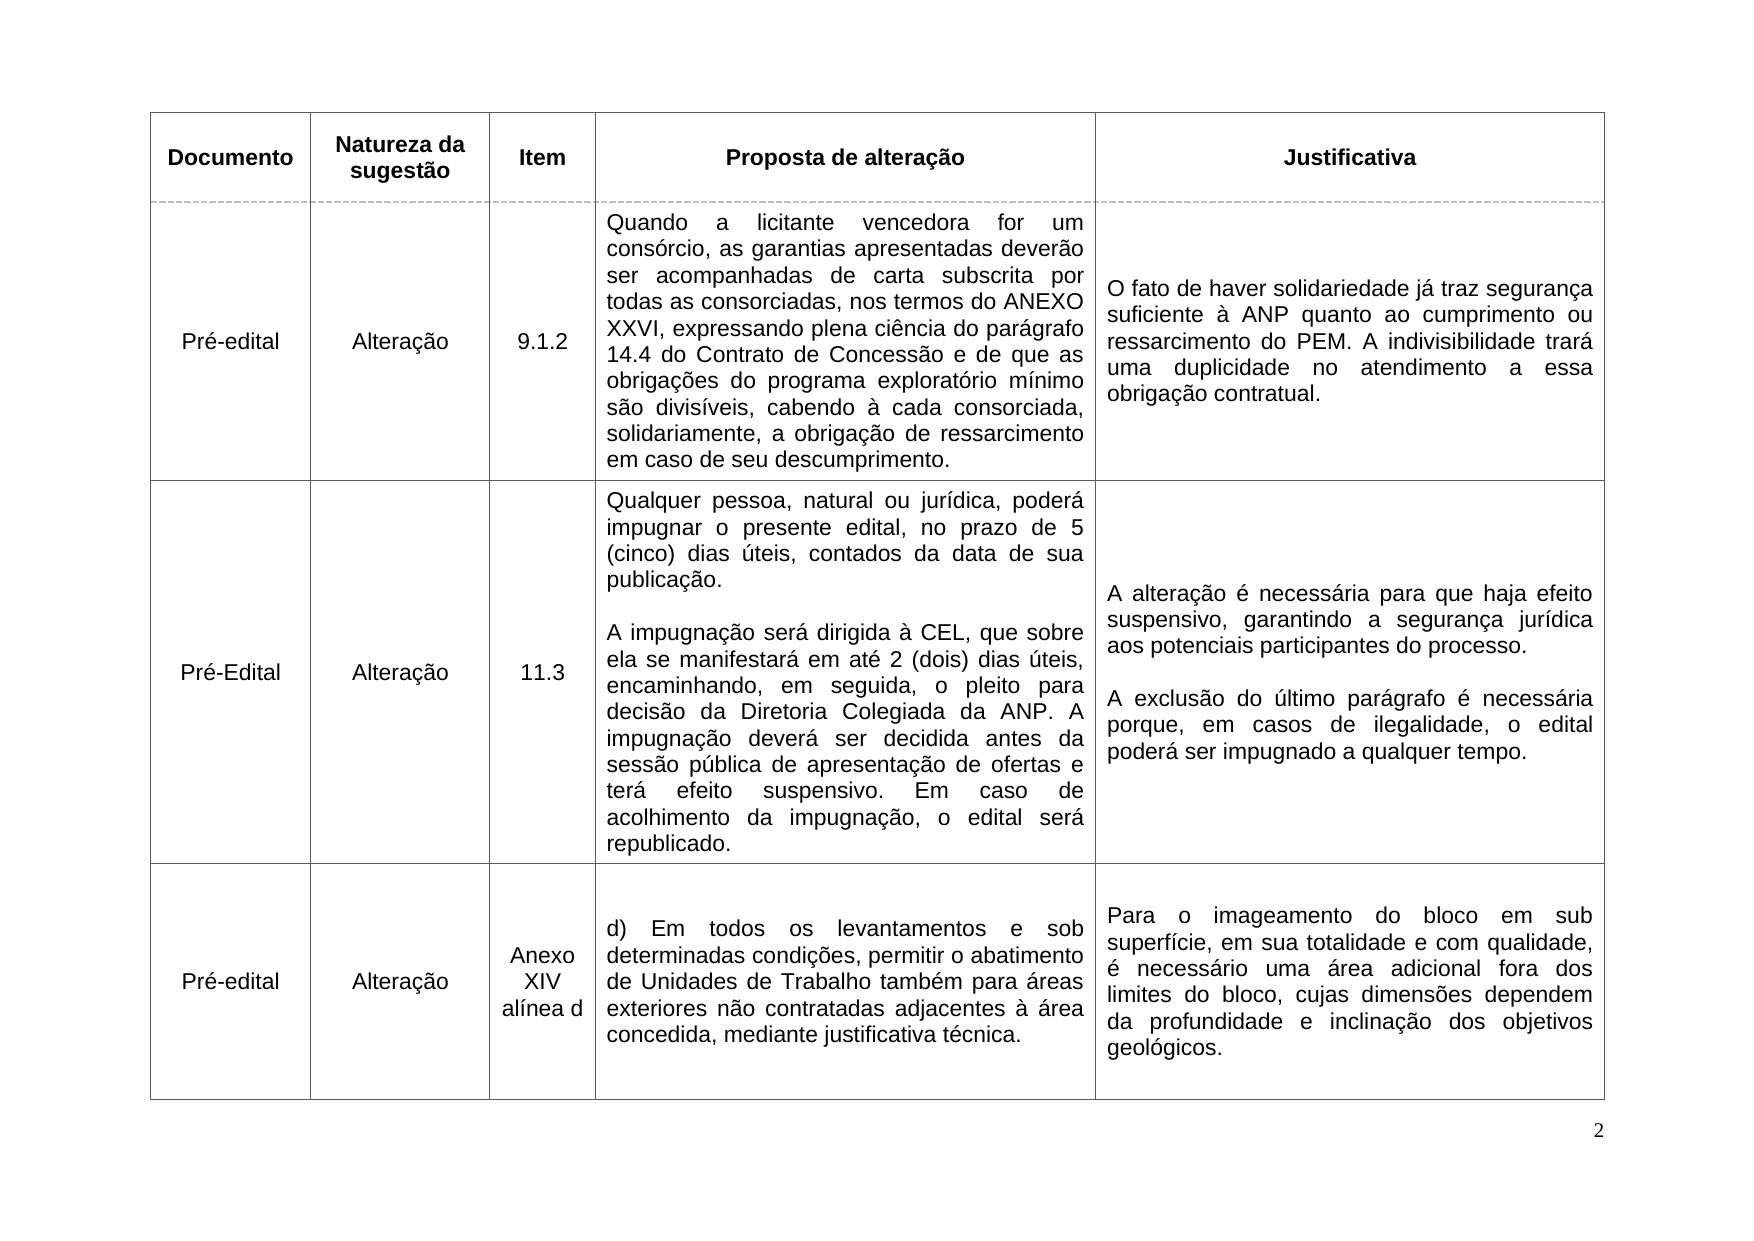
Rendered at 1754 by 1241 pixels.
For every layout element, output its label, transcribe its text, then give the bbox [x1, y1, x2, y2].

table_header Justificativa [1096, 113, 1604, 201]
table_cell Alteração [311, 864, 489, 1099]
table_cell Pré-Edital [151, 481, 310, 863]
table_header Natureza da sugestão [311, 113, 489, 201]
table_header Proposta de alteração [596, 113, 1095, 201]
table_cell 9.1.2 [490, 201, 595, 480]
table_cell Qualquer pessoa, natural ou jurídica, poderá impugnar o presente edital, no prazo de 5 (cinco) dias úteis, contados da data de sua publicação. A impugnação será dirigida à CEL, que sobre ela se manifestará em até 2 (dois) dias úteis, encaminhando, em seguida, o pleito para decisão da Diretoria Colegiada da ANP. A impugnação deverá ser decidida antes da sessão pública de apresentação de ofertas e terá efeito suspensivo. Em caso de acolhimento da impugnação, o edital será republicado. [596, 481, 1095, 863]
table_cell O fato de haver solidariedade já traz segurança suficiente à ANP quanto ao cumprimento ou ressarcimento do PEM. A indivisibilidade trará uma duplicidade no atendimento a essa obrigação contratual. [1096, 201, 1604, 480]
table_cell Alteração [311, 481, 489, 863]
table_cell Quando a licitante vencedora for um consórcio, as garantias apresentadas deverão ser acompanhadas de carta subscrita por todas as consorciadas, nos termos do ANEXO XXVI, expressando plena ciência do parágrafo 14.4 do Contrato de Concessão e de que as obrigações do programa exploratório mínimo são divisíveis, cabendo à cada consorciada, solidariamente, a obrigação de ressarcimento em caso de seu descumprimento. [596, 201, 1095, 480]
table_header Documento [151, 113, 310, 201]
table_cell Pré-edital [151, 864, 310, 1099]
table_cell 11.3 [490, 481, 595, 863]
table_cell Alteração [311, 201, 489, 480]
table_header Item [490, 113, 595, 201]
table_cell d) Em todos os levantamentos e sob determinadas condições, permitir o abatimento de Unidades de Trabalho também para áreas exteriores não contratadas adjacentes à área concedida, mediante justificativa técnica. [596, 864, 1095, 1099]
table_cell A alteração é necessária para que haja efeito suspensivo, garantindo a segurança jurídica aos potenciais participantes do processo. A exclusão do último parágrafo é necessária porque, em casos de ilegalidade, o edital poderá ser impugnado a qualquer tempo. [1096, 481, 1604, 863]
table_cell Para o imageamento do bloco em sub superfície, em sua totalidade e com qualidade, é necessário uma área adicional fora dos limites do bloco, cujas dimensões dependem da profundidade e inclinação dos objetivos geológicos. [1096, 864, 1604, 1099]
table_cell Anexo XIV alínea d [490, 864, 595, 1099]
table_cell Pré-edital [151, 201, 310, 480]
